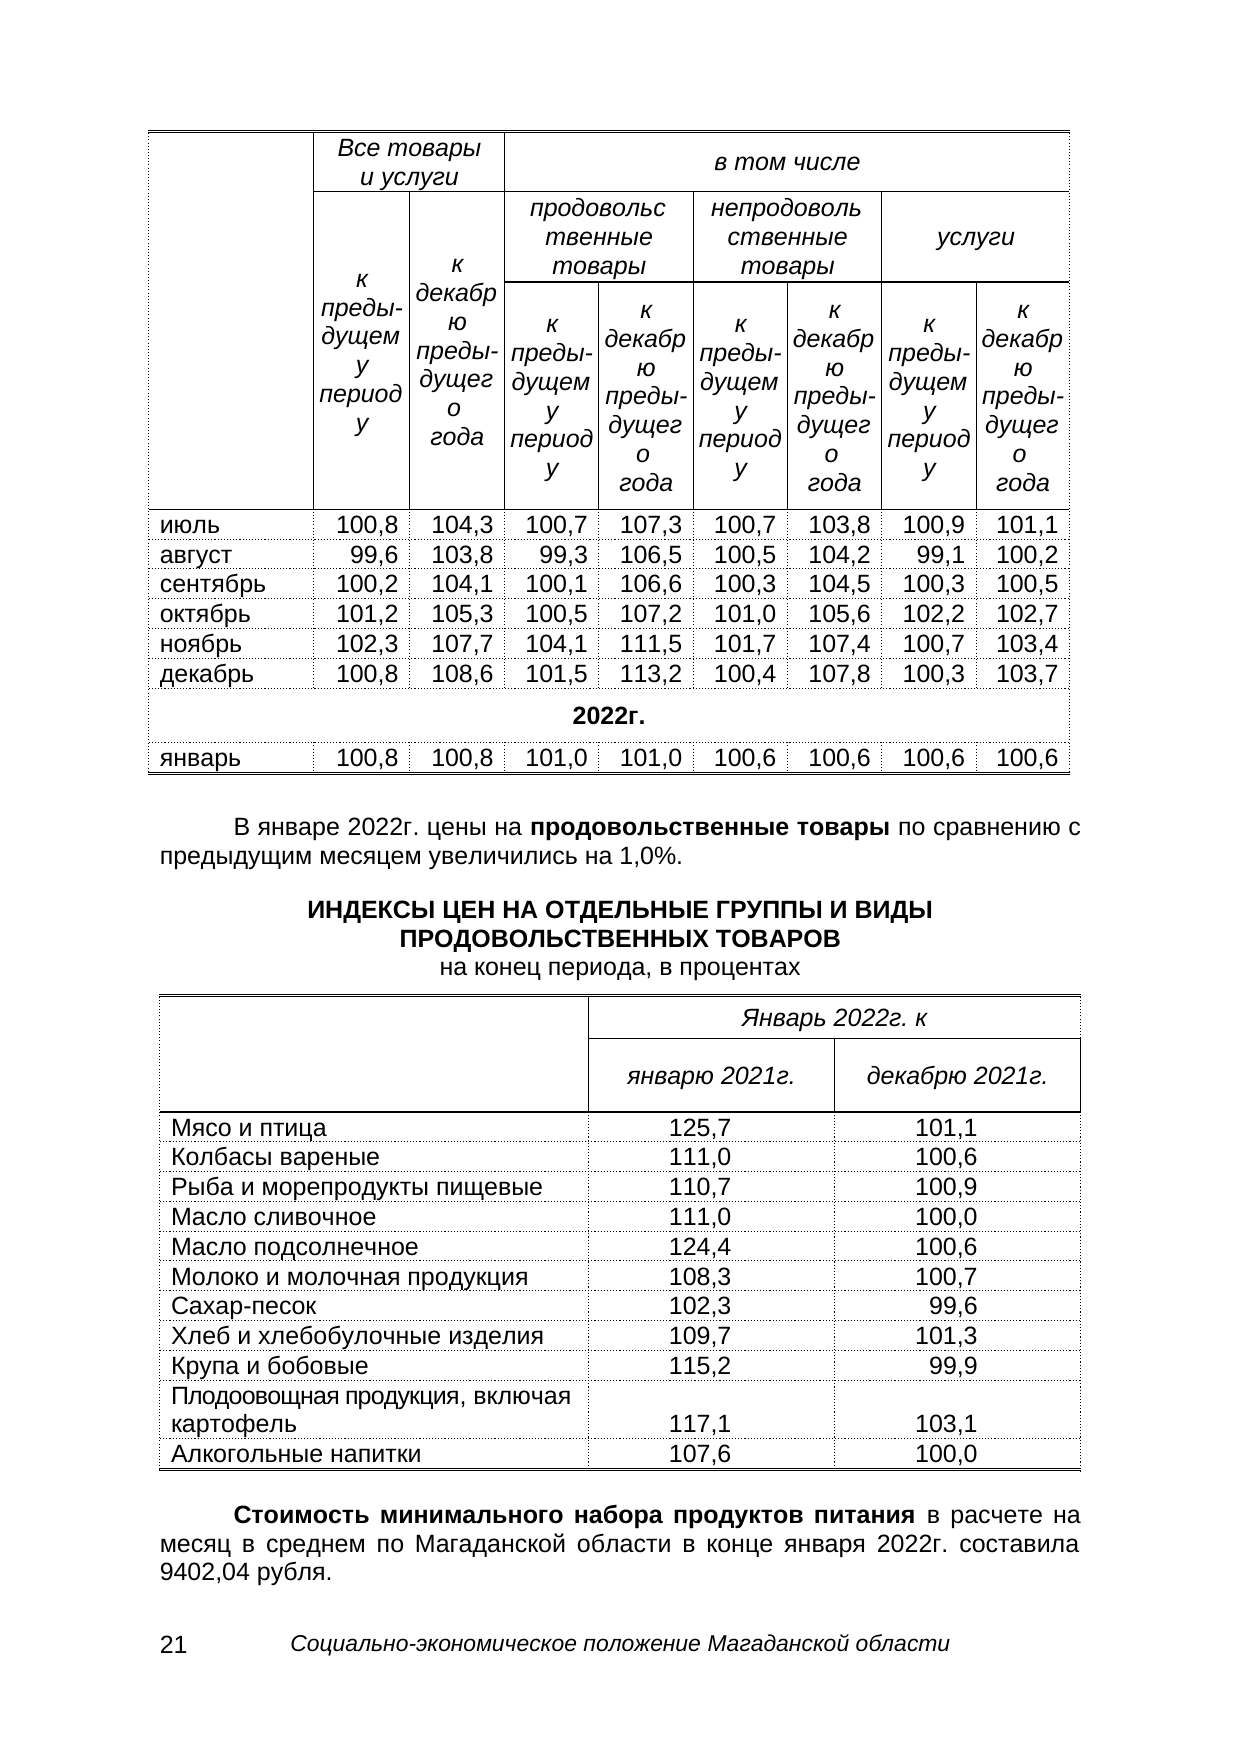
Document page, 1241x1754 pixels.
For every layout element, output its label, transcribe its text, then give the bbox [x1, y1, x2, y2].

table_cell 99,6 [835, 1290, 1081, 1320]
table_cell 100,9 [882, 510, 976, 538]
table_cell продовольственные товары [505, 192, 693, 281]
table_cell 103,8 [410, 539, 505, 568]
table_cell непродовольственные товары [694, 192, 881, 281]
table_cell Масло сливочное [160, 1201, 588, 1231]
text на конец периода, в процентах [159, 952, 1081, 981]
table_cell 101,2 [314, 598, 409, 628]
table_cell 104,3 [410, 510, 505, 538]
table_cell 100,5 [505, 598, 599, 628]
table_cell 107,7 [410, 628, 505, 658]
table_cell Молоко и молочная продукция [160, 1260, 588, 1290]
table_cell 103,4 [976, 628, 1069, 658]
table_cell 107,3 [599, 510, 693, 538]
table_cell 99,3 [505, 539, 599, 568]
table_cell 110,7 [588, 1171, 834, 1201]
table_cell 101,1 [835, 1113, 1081, 1141]
table_cell 99,1 [882, 539, 976, 568]
text Стоимость минимального набора продуктов питания в расчете на месяц в среднем по Магаданской области в конце января 2022г. составила 9402,04 рубля. [159, 1500, 1081, 1586]
table_cell 100,7 [835, 1260, 1081, 1290]
table_cell 103,7 [976, 658, 1069, 687]
table_cell 100,3 [882, 658, 976, 687]
table_cell 101,1 [976, 510, 1069, 538]
table_cell к декабрю преды-дущего года [788, 283, 881, 509]
table_cell Масло подсолнечное [160, 1231, 588, 1260]
table_cell к декабрю преды-дущего года [410, 192, 504, 509]
table_cell 111,0 [588, 1141, 834, 1171]
table_cell Крупа и бобовые [160, 1350, 588, 1379]
table_cell 100,6 [835, 1141, 1081, 1171]
table_cell 100,3 [693, 568, 787, 598]
table_cell 108,6 [410, 658, 505, 687]
table_cell 100,6 [788, 742, 882, 772]
table_cell Хлеб и хлебобулочные изделия [160, 1320, 588, 1350]
table_cell 106,6 [599, 568, 693, 598]
table_cell 100,3 [882, 568, 976, 598]
table_cell 113,2 [599, 658, 693, 687]
table_cell Колбасы вареные [160, 1141, 588, 1171]
table_cell 105,6 [788, 598, 882, 628]
table_cell 124,4 [588, 1231, 834, 1260]
table_cell январь [148, 742, 314, 772]
table_cell 100,7 [505, 510, 599, 538]
table_cell 100,0 [835, 1201, 1081, 1231]
table_cell услуги [882, 192, 1069, 281]
table_cell 125,7 [588, 1113, 834, 1141]
table_cell 101,7 [693, 628, 787, 658]
table_cell 107,4 [788, 628, 882, 658]
table_cell 111,5 [599, 628, 693, 658]
table_cell Плодоовощная продукция, включая картофель [160, 1380, 588, 1438]
table_cell к декабрю преды-дущего года [599, 283, 693, 509]
table_cell Алкогольные напитки [160, 1438, 588, 1468]
table_cell 100,8 [314, 658, 409, 687]
table_cell 102,2 [882, 598, 976, 628]
table_cell 100,8 [314, 510, 409, 538]
table_cell декабрю 2021г. [835, 1039, 1080, 1111]
table_cell 101,5 [505, 658, 599, 687]
table_cell 109,7 [588, 1320, 834, 1350]
table_cell 100,8 [410, 742, 505, 772]
table_cell 100,9 [835, 1171, 1081, 1201]
table_cell октябрь [148, 598, 314, 628]
table_header в том числе [505, 133, 1069, 191]
table_cell 100,6 [882, 742, 976, 772]
table_cell 101,0 [599, 742, 693, 772]
table_cell 104,2 [788, 539, 882, 568]
table_cell к декабрю преды-дущего года [977, 283, 1069, 509]
table_cell 100,6 [835, 1231, 1081, 1260]
table_cell к преды-дущему периоду [694, 283, 787, 509]
table_cell 100,2 [976, 539, 1069, 568]
table_cell 106,5 [599, 539, 693, 568]
table_cell ноябрь [148, 628, 314, 658]
table_cell 102,3 [314, 628, 409, 658]
table_cell 105,3 [410, 598, 505, 628]
table_cell 107,6 [588, 1438, 834, 1468]
table_cell 108,3 [588, 1260, 834, 1290]
table_cell 100,5 [693, 539, 787, 568]
table_cell 101,0 [505, 742, 599, 772]
table_cell 100,7 [693, 510, 787, 538]
table_cell 101,0 [693, 598, 787, 628]
table_cell 100,4 [693, 658, 787, 687]
table_cell 100,0 [835, 1438, 1081, 1468]
table_cell 104,5 [788, 568, 882, 598]
table_cell к преды-дущему периоду [505, 283, 598, 509]
text В январе 2022г. цены на продовольственные товары по сравнению с предыдущим месяцем увеличились на 1,0%. [159, 812, 1081, 870]
table_cell 111,0 [588, 1201, 834, 1231]
table_cell 102,3 [588, 1290, 834, 1320]
table_cell июль [148, 510, 314, 538]
table_header Все товары и услуги [314, 133, 504, 191]
table_cell 103,1 [835, 1380, 1081, 1438]
table_cell 100,8 [314, 742, 409, 772]
table_cell 101,3 [835, 1320, 1081, 1350]
table_cell 100,7 [882, 628, 976, 658]
table_cell 115,2 [588, 1350, 834, 1379]
table_header [160, 997, 588, 1111]
table_header Январь 2022г. к [589, 997, 1081, 1038]
table_cell август [148, 539, 314, 568]
table_cell Рыба и морепродукты пищевые [160, 1171, 588, 1201]
table_cell 104,1 [505, 628, 599, 658]
table_cell 107,2 [599, 598, 693, 628]
table_cell 103,8 [788, 510, 882, 538]
table_cell 117,1 [588, 1380, 834, 1438]
table_cell 2022г. [148, 688, 1069, 742]
table_cell к преды-дущему периоду [314, 192, 409, 509]
table_cell 104,1 [410, 568, 505, 598]
table_cell к преды-дущему периоду [882, 283, 976, 509]
table_cell 99,6 [314, 539, 409, 568]
table_header [148, 133, 313, 509]
table_cell январю 2021г. [589, 1039, 834, 1111]
table_cell декабрь [148, 658, 314, 687]
table_cell сентябрь [148, 568, 314, 598]
table_cell 100,6 [976, 742, 1069, 772]
table_cell 102,7 [976, 598, 1069, 628]
table_cell Мясо и птица [160, 1113, 588, 1141]
text ИНДЕКСЫ ЦЕН НА ОТДЕЛЬНЫЕ ГРУППЫ И ВИДЫ ПРОДОВОЛЬСТВЕННЫХ ТОВАРОВ [159, 895, 1081, 952]
table_cell 100,2 [314, 568, 409, 598]
table_cell 99,9 [835, 1350, 1081, 1379]
table_cell 100,5 [976, 568, 1069, 598]
table_cell 100,6 [693, 742, 787, 772]
table_cell 107,8 [788, 658, 882, 687]
table_cell Сахар-песок [160, 1290, 588, 1320]
table_cell 100,1 [505, 568, 599, 598]
